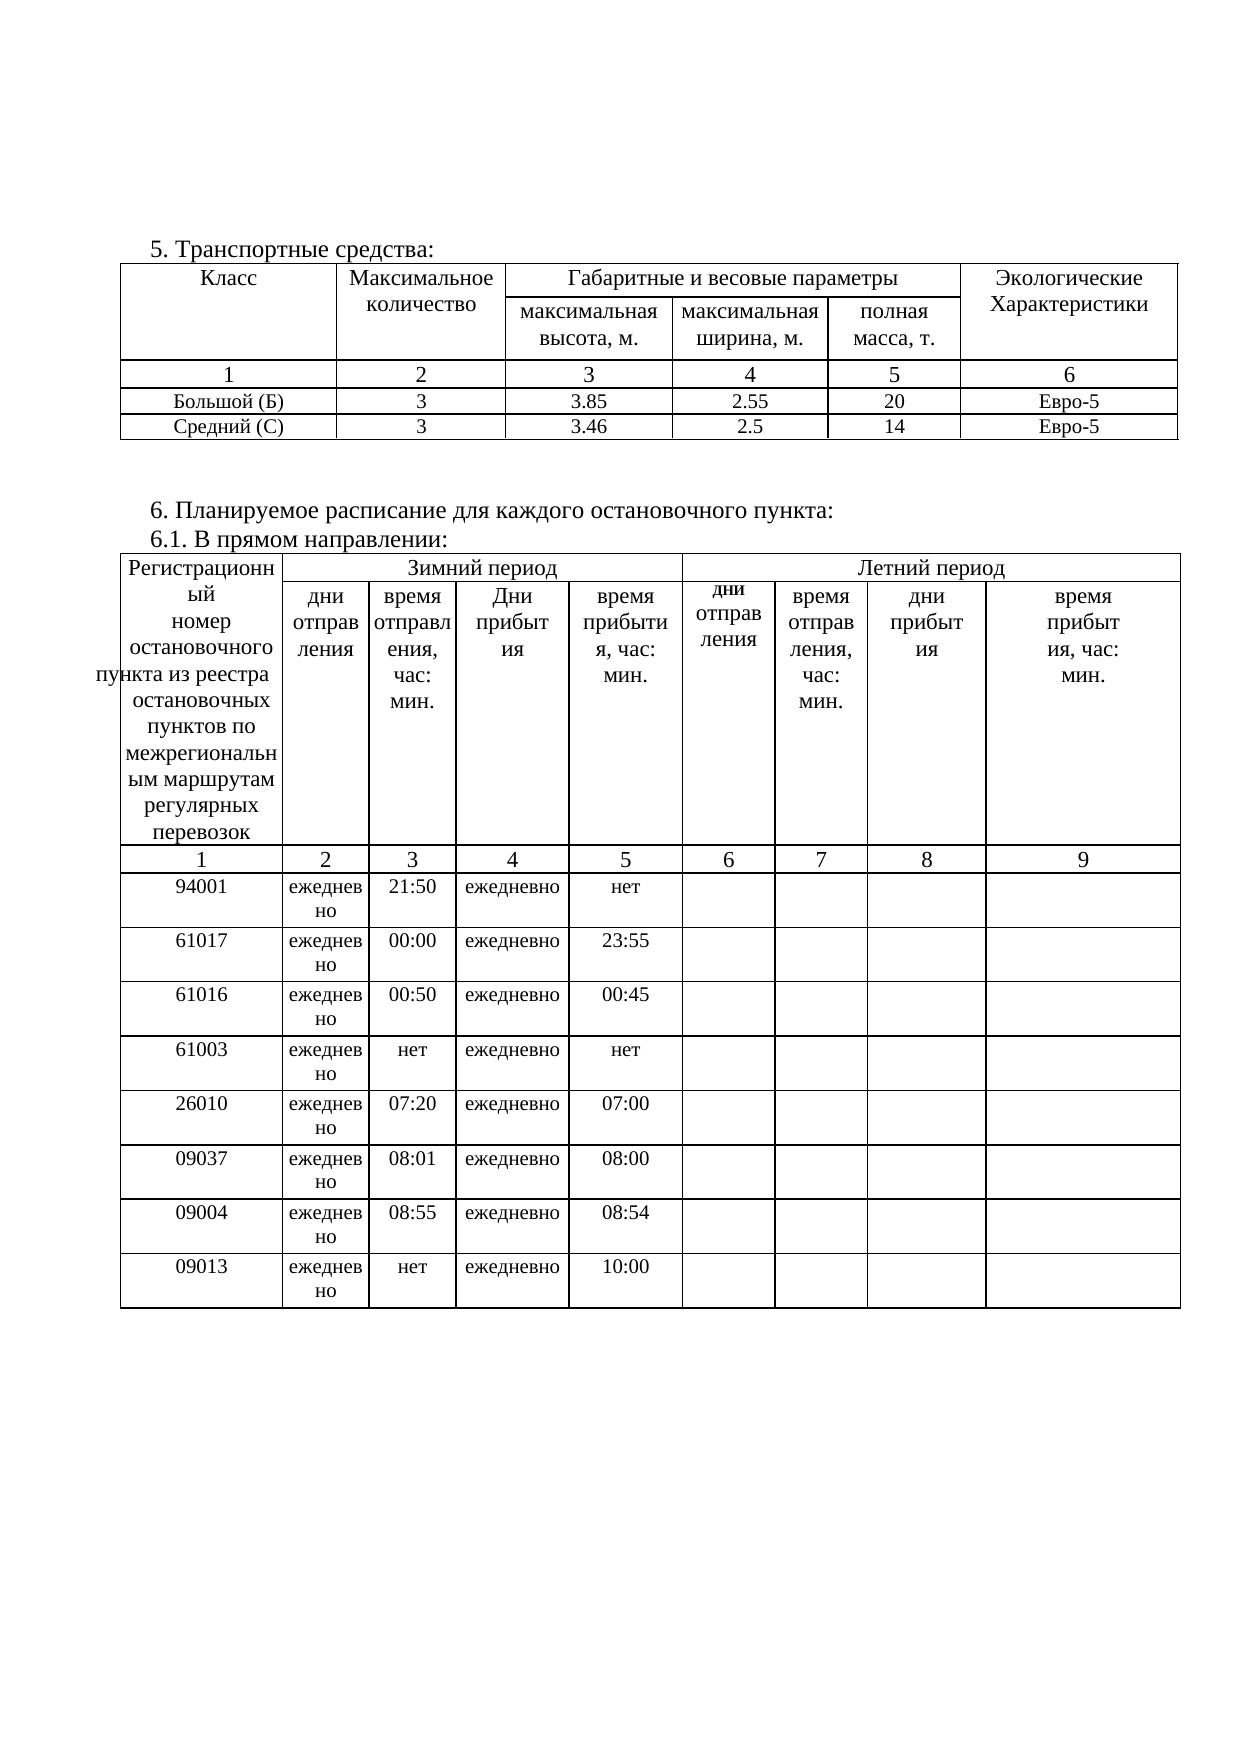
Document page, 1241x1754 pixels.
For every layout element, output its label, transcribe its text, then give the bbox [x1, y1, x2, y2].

table_cell 3 [370, 846, 455, 872]
table_cell 3.85 [506, 389, 672, 413]
table_cell [683, 928, 774, 981]
table_cell 23:55 [570, 928, 682, 981]
table_header Регистрационный номер остановочного пункта из реестра остановочных пунктов по межрегиональным маршрутам регулярных перевозок [121, 554, 282, 844]
table_cell 8 [868, 846, 985, 872]
table_cell 94001 [121, 874, 282, 926]
table_cell [683, 1146, 774, 1198]
table_cell [987, 874, 1180, 926]
table_cell [776, 1091, 867, 1144]
table_cell [868, 928, 985, 981]
table_cell [683, 1091, 774, 1144]
table_cell [683, 1037, 774, 1089]
table_cell 61016 [121, 982, 282, 1035]
table_cell 1 [121, 846, 282, 872]
table_cell 07:20 [370, 1091, 455, 1144]
table_cell 3 [337, 389, 505, 413]
table_cell [987, 928, 1180, 981]
table_cell 3 [506, 361, 672, 387]
table_cell 4 [673, 361, 827, 387]
table_cell ежедневно [283, 1091, 368, 1144]
table_cell ДНИ отправ ления [683, 582, 774, 844]
table_cell нет [370, 1037, 455, 1089]
table_cell 26010 [121, 1091, 282, 1144]
table_cell [987, 1091, 1180, 1144]
table_cell 10:00 [570, 1254, 682, 1307]
table_cell нет [570, 874, 682, 926]
table_cell ежедневно [457, 982, 568, 1035]
table_cell время отправ ления, час: мин. [776, 582, 867, 844]
table_cell 5 [829, 361, 960, 387]
table_cell [776, 928, 867, 981]
table_cell [987, 1254, 1180, 1307]
table_cell ежедневно [457, 874, 568, 926]
table_cell ежедневно [457, 1254, 568, 1307]
table_cell ежедневно [283, 1254, 368, 1307]
table_cell [776, 1254, 867, 1307]
table_header Максимальное количество [337, 264, 505, 359]
table_cell ежедневно [283, 1200, 368, 1253]
table_cell 09037 [121, 1146, 282, 1198]
table_cell [776, 1037, 867, 1089]
table_cell ежедневно [457, 1200, 568, 1253]
table_cell ежедневно [283, 1146, 368, 1198]
table_cell дни отправ ления [283, 582, 368, 844]
table_cell 2.5 [673, 415, 827, 438]
table_cell 3 [337, 415, 505, 438]
table_header Экологические Характеристики [961, 264, 1177, 359]
table_cell максимальная высота, м. [506, 298, 672, 359]
table_cell ежедневно [457, 1091, 568, 1144]
table_cell [868, 1200, 985, 1253]
table_cell 07:00 [570, 1091, 682, 1144]
table_cell 08:54 [570, 1200, 682, 1253]
text 6.1. В прямом направлении: [150, 524, 1090, 553]
table_cell 14 [829, 415, 960, 438]
table_cell 61017 [121, 928, 282, 981]
table_cell [868, 1091, 985, 1144]
table_cell [868, 1146, 985, 1198]
table_cell 2 [283, 846, 368, 872]
table_cell 21:50 [370, 874, 455, 926]
table_cell 09004 [121, 1200, 282, 1253]
table_cell полная масса, т. [829, 298, 960, 359]
table_cell Евро-5 [961, 415, 1177, 438]
table_header Зимний период [283, 554, 682, 581]
table_cell максимальная ширина, м. [673, 298, 827, 359]
table_header Класс [121, 264, 336, 359]
table_cell [987, 1146, 1180, 1198]
table_cell [776, 1200, 867, 1253]
table_cell 2 [337, 361, 505, 387]
table_cell 08:01 [370, 1146, 455, 1198]
table_cell [868, 874, 985, 926]
table_cell [868, 982, 985, 1035]
table_cell [683, 1254, 774, 1307]
table_cell 6 [683, 846, 774, 872]
table_cell 5 [570, 846, 682, 872]
table_cell 08:00 [570, 1146, 682, 1198]
table_cell 7 [776, 846, 867, 872]
table_cell дни прибыт ия [868, 582, 985, 844]
table_cell ежедневно [457, 928, 568, 981]
table_cell 3.46 [506, 415, 672, 438]
table_cell ежедневно [283, 982, 368, 1035]
text 5. Транспортные средства: [150, 234, 1090, 263]
table_cell [683, 982, 774, 1035]
table_cell 1 [121, 361, 336, 387]
table_cell [683, 1200, 774, 1253]
table_cell 00:45 [570, 982, 682, 1035]
table_cell время прибыт ия, час: мин. [987, 582, 1180, 844]
table_cell 61003 [121, 1037, 282, 1089]
text 6. Планируемое расписание для каждого остановочного пункта: [150, 495, 1090, 524]
table_cell 4 [457, 846, 568, 872]
table_cell ежедневно [283, 1037, 368, 1089]
table_cell [776, 982, 867, 1035]
table_header Летний период [683, 554, 1180, 581]
table_cell 00:00 [370, 928, 455, 981]
table_cell 20 [829, 389, 960, 413]
table_cell 09013 [121, 1254, 282, 1307]
table_cell Дни прибыт ия [457, 582, 568, 844]
table_cell ежедневно [457, 1037, 568, 1089]
table_cell ежедневно [457, 1146, 568, 1198]
table_header Габаритные и весовые параметры [506, 264, 960, 296]
table_cell [987, 1037, 1180, 1089]
table_cell [776, 874, 867, 926]
table_cell [868, 1254, 985, 1307]
table_cell Евро-5 [961, 389, 1177, 413]
table_cell [987, 1200, 1180, 1253]
table_cell 6 [961, 361, 1177, 387]
table_cell нет [370, 1254, 455, 1307]
table_cell Большой (Б) [121, 389, 336, 413]
table_cell время прибыти я, час: мин. [570, 582, 682, 844]
table_cell 08:55 [370, 1200, 455, 1253]
table_cell 2.55 [673, 389, 827, 413]
table_cell [868, 1037, 985, 1089]
table_cell нет [570, 1037, 682, 1089]
table_cell ежедневно [283, 874, 368, 926]
table_cell [683, 874, 774, 926]
table_cell [987, 982, 1180, 1035]
table_cell ежедневно [283, 928, 368, 981]
table_cell [776, 1146, 867, 1198]
table_cell Средний (С) [121, 415, 336, 438]
table_cell 00:50 [370, 982, 455, 1035]
table_cell 9 [987, 846, 1180, 872]
table_cell время отправл ения, час: мин. [370, 582, 455, 844]
